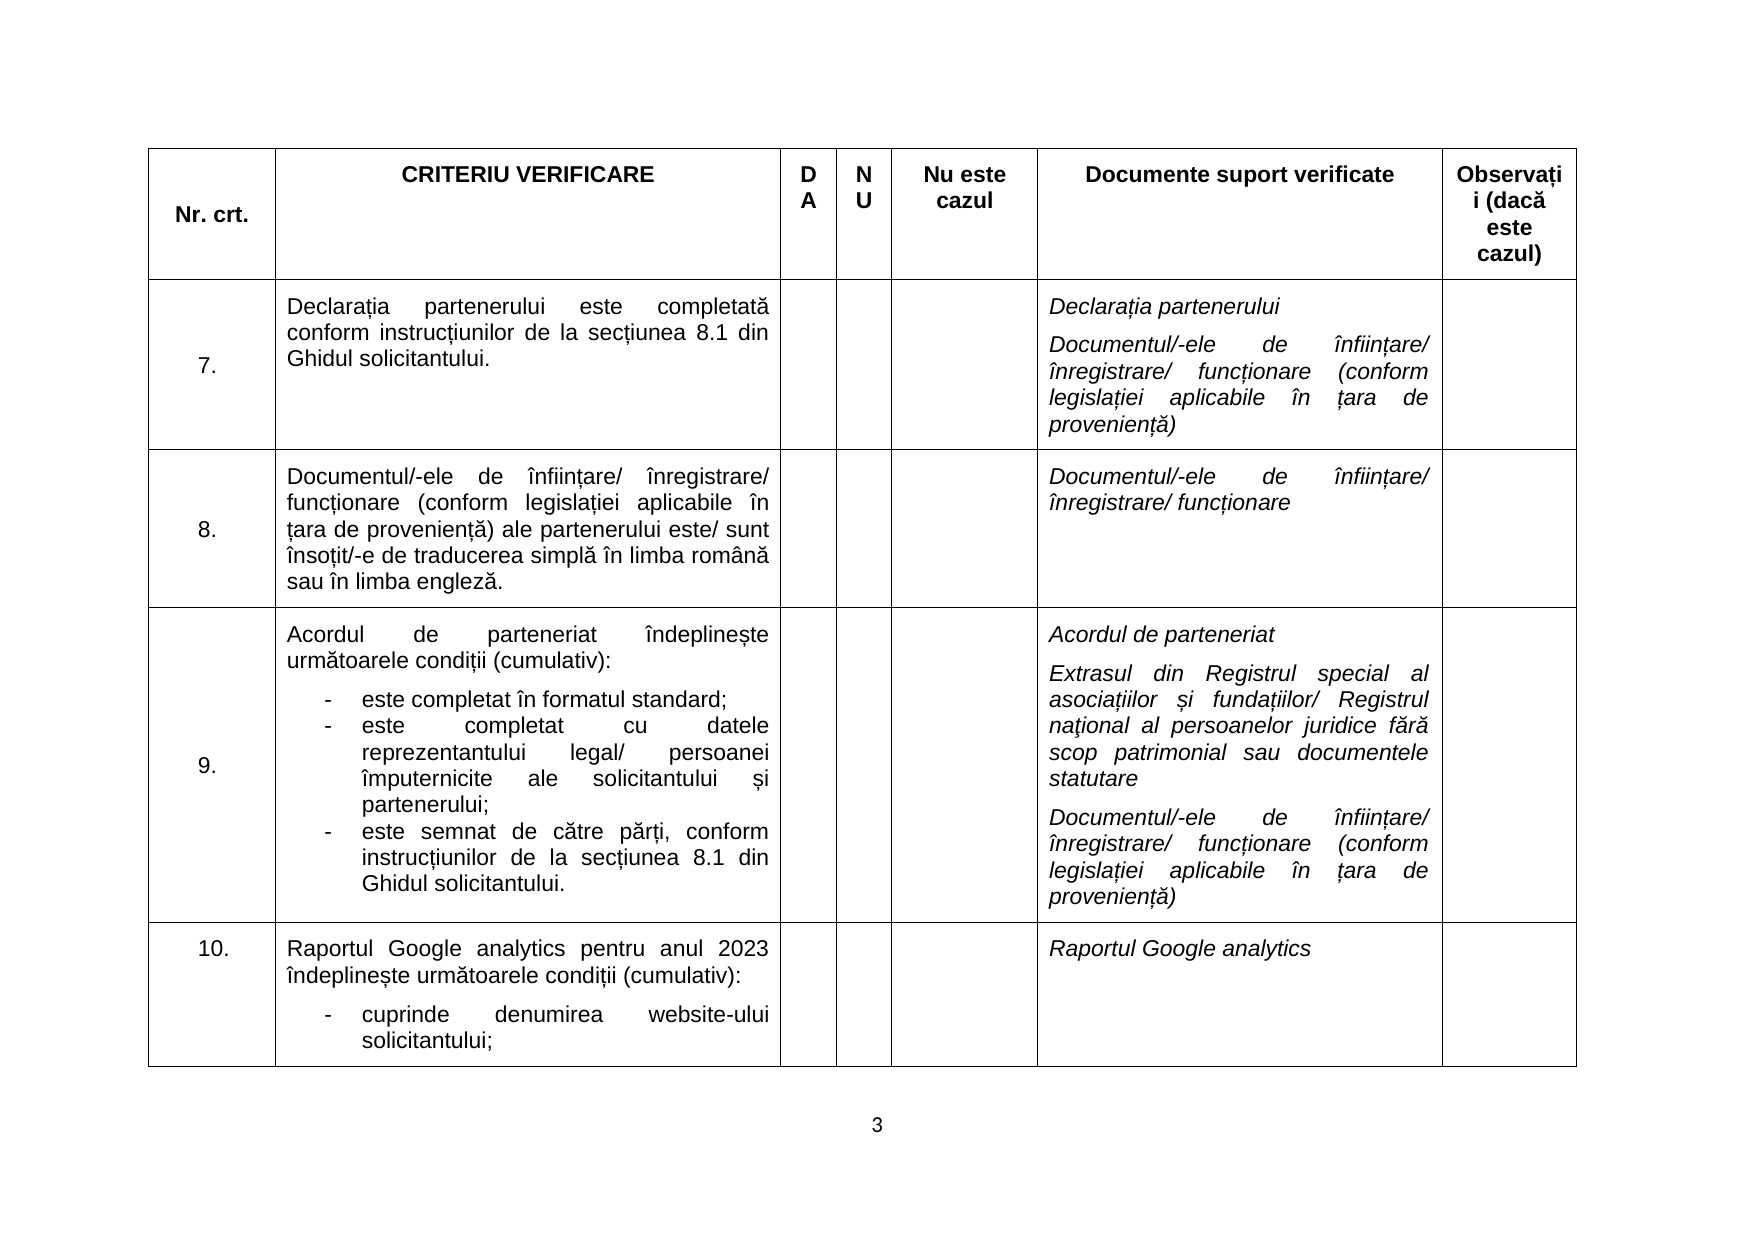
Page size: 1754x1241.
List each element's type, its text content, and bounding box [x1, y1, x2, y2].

table_cell [149, 923, 275, 1066]
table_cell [276, 923, 780, 1066]
table_header Documente suport verificate [1038, 149, 1442, 279]
table_header NU [837, 149, 891, 279]
table_cell [1443, 608, 1576, 922]
table_cell [149, 608, 275, 922]
table_header Nu este cazul [892, 149, 1037, 279]
table_cell Documentul/-ele de înființare/ înregistrare/ funcționare [1038, 450, 1442, 607]
table_cell Raportul Google analytics [1038, 923, 1442, 1066]
table_cell [149, 280, 275, 449]
table_cell Declarația partenerului este completată conform instrucțiunilor de la secțiunea 8.1 din Ghidul solicitantului. [276, 280, 780, 449]
table_header Nr. crt. [149, 149, 275, 279]
table_cell [781, 280, 836, 449]
table_cell [1443, 450, 1576, 607]
table_cell [1443, 280, 1576, 449]
table_cell [781, 608, 836, 922]
table_cell [781, 923, 836, 1066]
table_cell [892, 923, 1037, 1066]
table_cell Declarația partenerului Documentul/-ele de înființare/ înregistrare/ funcționare (conform legislației aplicabile în țara de proveniență) [1038, 280, 1442, 449]
table_cell [837, 450, 891, 607]
table_cell [837, 280, 891, 449]
table_cell [149, 450, 275, 607]
table_header DA [781, 149, 836, 279]
table_cell [892, 280, 1037, 449]
table_header Observații (dacă este cazul) [1443, 149, 1576, 279]
table_cell [892, 450, 1037, 607]
table_cell [781, 450, 836, 607]
table_cell [837, 608, 891, 922]
table_cell [837, 923, 891, 1066]
table_cell [892, 608, 1037, 922]
table_cell Acordul de parteneriat îndeplinește următoarele condiții (cumulativ): este completat în formatul standard; este completat cu datele reprezentantului legal/ persoanei împuternicite ale solicitantului și partenerului; este semnat de către părți, conform instrucțiunilor de la secțiunea 8.1 din Ghidul solicitantului. [276, 608, 780, 922]
table_header CRITERIU VERIFICARE [276, 149, 780, 279]
table_cell Documentul/-ele de înființare/ înregistrare/ funcționare (conform legislației aplicabile în țara de proveniență) ale partenerului este/ sunt însoțit/-e de traducerea simplă în limba română sau în limba engleză. [276, 450, 780, 607]
table_cell Acordul de parteneriat Extrasul din Registrul special al asociațiilor și fundațiilor/ Registrul naţional al persoanelor juridice fără scop patrimonial sau documentele statutare Documentul/-ele de înființare/ înregistrare/ funcționare (conform legislației aplicabile în țara de proveniență) [1038, 608, 1442, 922]
table_cell [1443, 923, 1576, 1066]
